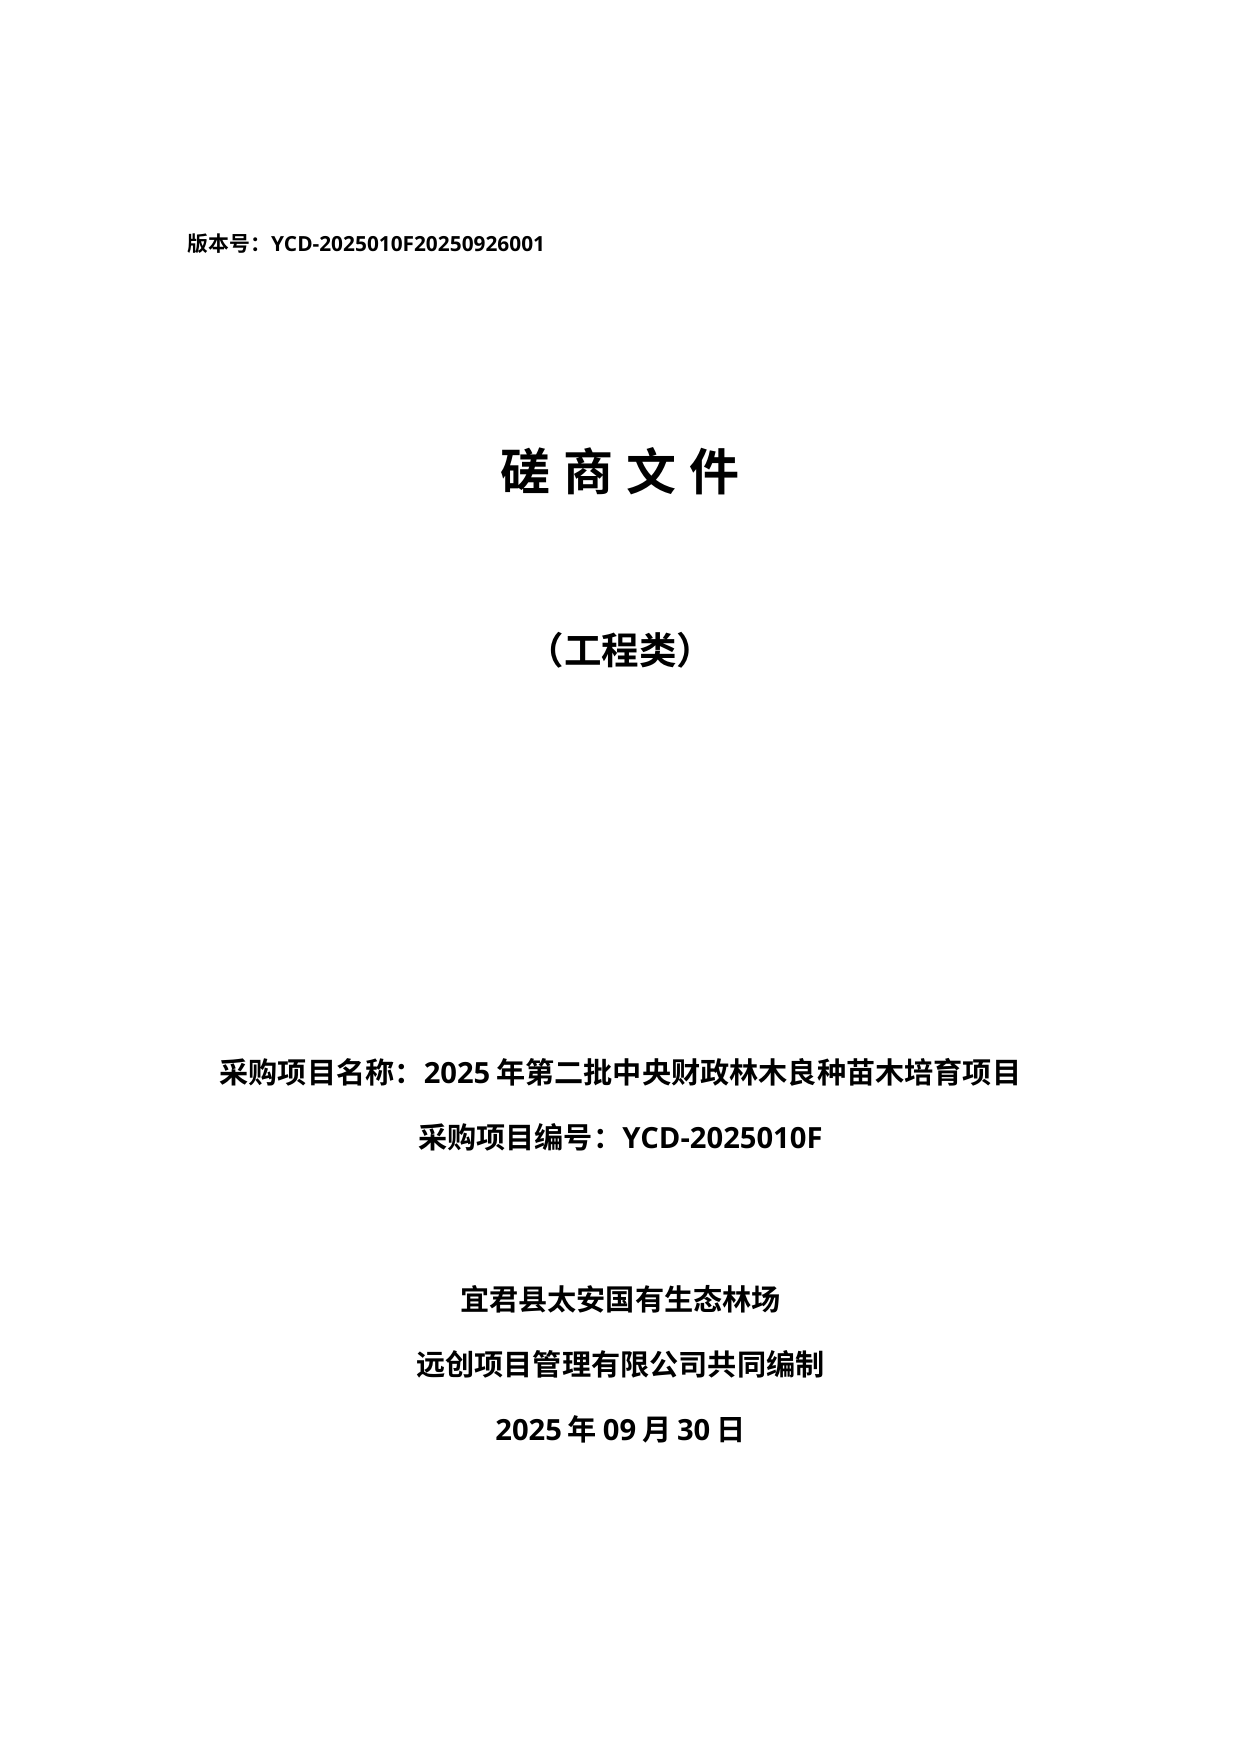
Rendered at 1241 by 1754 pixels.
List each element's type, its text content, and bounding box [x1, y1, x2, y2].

text 宜君县太安国有生态林场 [187, 1267, 1053, 1332]
text 采购项目名称：2025年第二批中央财政林木良种苗木培育项目 [187, 1039, 1053, 1104]
text 远创项目管理有限公司共同编制 [187, 1332, 1053, 1397]
text 磋 商 文 件 [187, 422, 1053, 617]
text 版本号：YCD-2025010F20250926001 [187, 227, 1053, 422]
text 采购项目编号：YCD-2025010F [187, 1104, 1053, 1267]
text （工程类） [187, 617, 1053, 1039]
text 2025年09月30日 [187, 1397, 1053, 1462]
